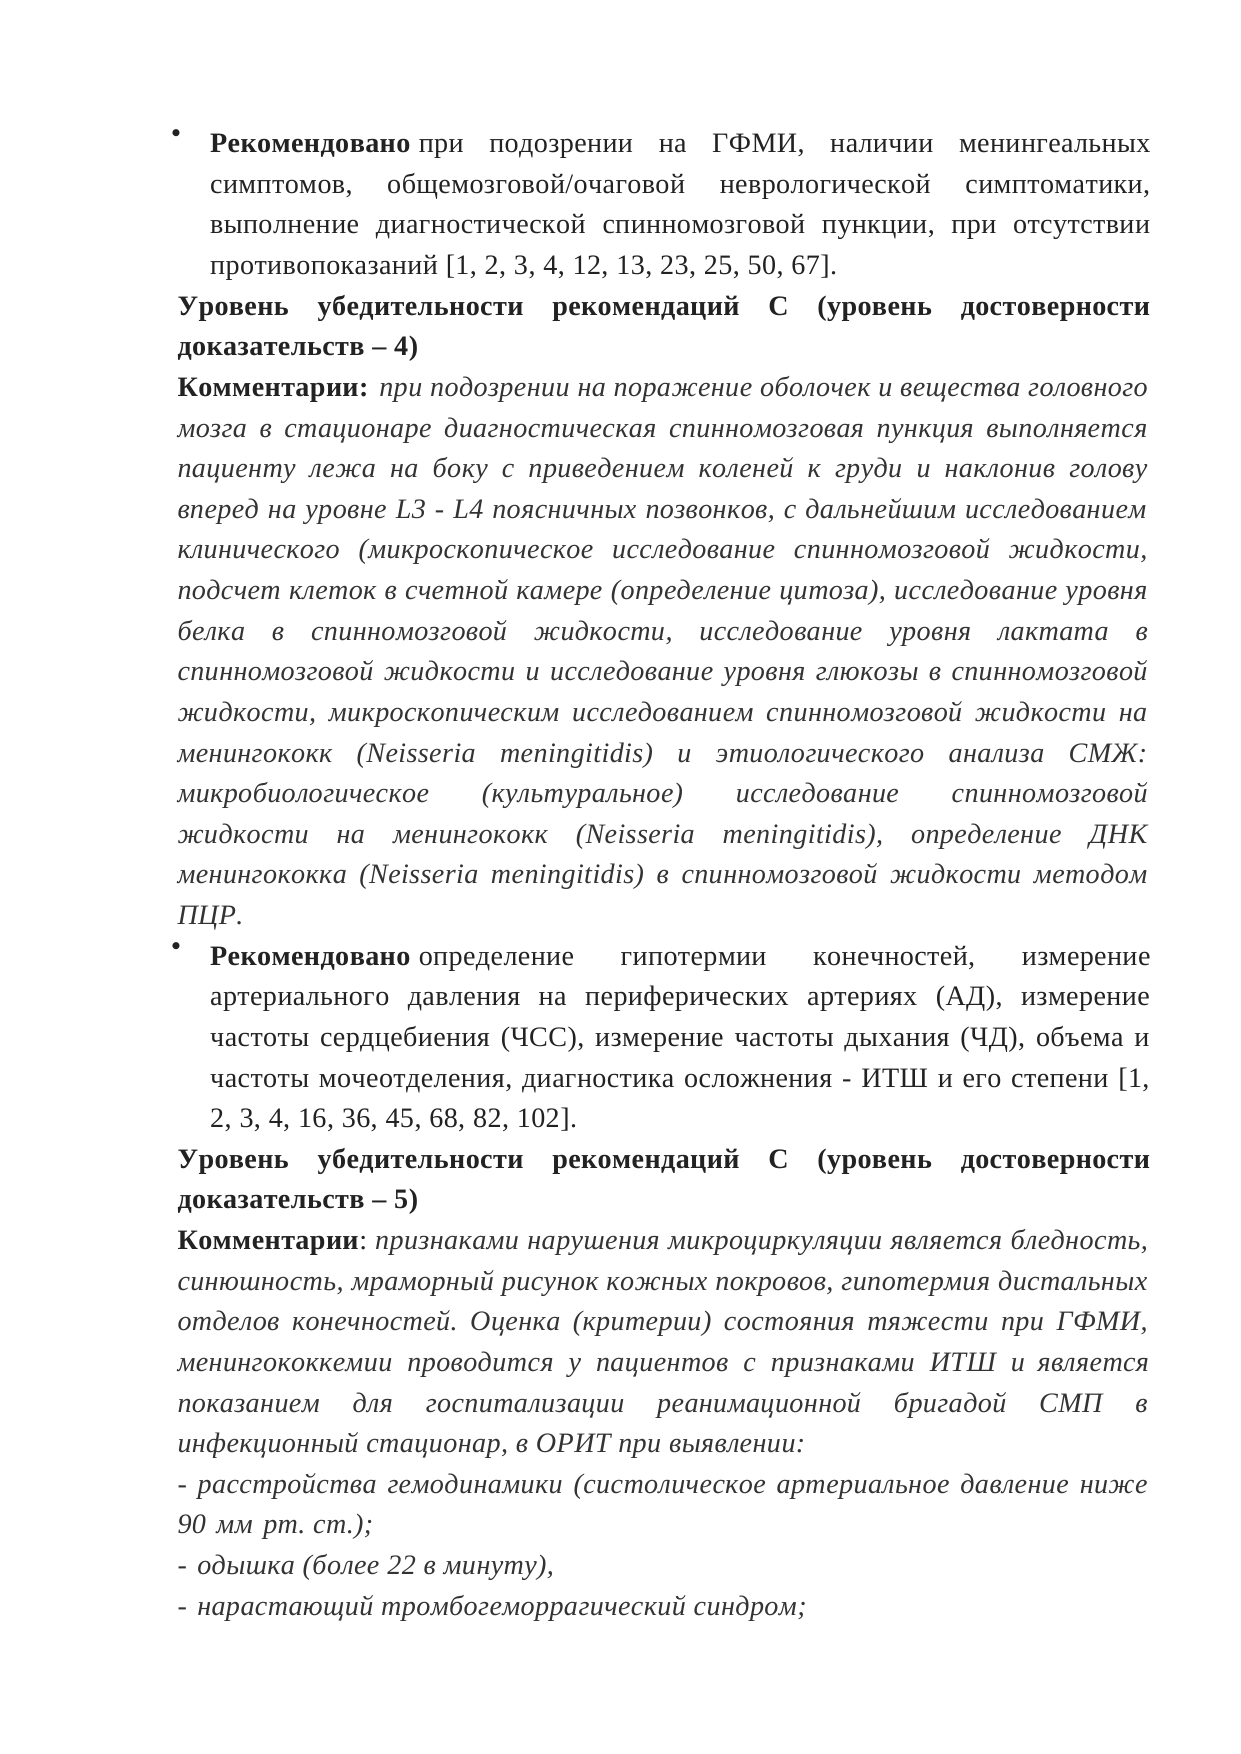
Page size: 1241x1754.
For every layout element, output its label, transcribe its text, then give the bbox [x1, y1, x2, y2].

text - нарастающий тромбогеморрагический синдром; [177, 1581, 1152, 1621]
list Рекомендовано при подозрении на ГФМИ, наличии менингеальных симптомов, общемозговой/очаговой неврологической симптоматики, выполнение диагностической спинномозговой пункции, при отсутствии противопоказаний [1, 2, 3, 4, 12, 13, 23, 25, 50, 67]. [172, 118, 1152, 281]
text Комментарии: при подозрении на поражение оболочек и вещества головного мозга в стационаре диагностическая спинномозговая пункция выполняется пациенту лежа на боку с приведением коленей к груди и наклонив голову вперед на уровне L3 - L4 поясничных позвонков, с дальнейшим исследованием клинического (микроскопическое исследование спинномозговой жидкости, подсчет клеток в счетной камере (определение цитоза), исследование уровня белка в спинномозговой жидкости, исследование уровня лактата в спинномозговой жидкости и исследование уровня глюкозы в спинномозговой жидкости, микроскопическим исследованием спинномозговой жидкости на менингококк (Neisseria meningitidis) и этиологического анализа СМЖ: микробиологическое (культуральное) исследование спинномозговой жидкости на менингококк (Neisseria meningitidis), определение ДНК менингококка (Neisseria meningitidis) в спинномозговой жидкости методом ПЦР. [177, 362, 1152, 931]
list Рекомендовано определение гипотермии конечностей, измерение артериального давления на периферических артериях (АД), измерение частоты сердцебиения (ЧСС), измерение частоты дыхания (ЧД), объема и частоты мочеотделения, диагностика осложнения - ИТШ и его степени [1, 2, 3, 4, 16, 36, 45, 68, 82, 102]. [172, 931, 1152, 1134]
text Уровень убедительности рекомендаций С (уровень достоверности доказательств – 4) [177, 281, 1152, 362]
text Комментарии: признаками нарушения микроциркуляции является бледность, синюшность, мраморный рисунок кожных покровов, гипотермия дистальных отделов конечностей. Оценка (критерии) состояния тяжести при ГФМИ, менингококкемии проводится у пациентов с признаками ИТШ и является показанием для госпитализации реанимационной бригадой СМП в инфекционный стационар, в ОРИТ при выявлении: [177, 1215, 1152, 1459]
text Уровень убедительности рекомендаций С (уровень достоверности доказательств – 5) [177, 1134, 1152, 1215]
text - расстройства гемодинамики (систолическое артериальное давление ниже 90 мм рт. ст.); [177, 1459, 1152, 1540]
text - одышка (более 22 в минуту), [177, 1540, 1152, 1581]
